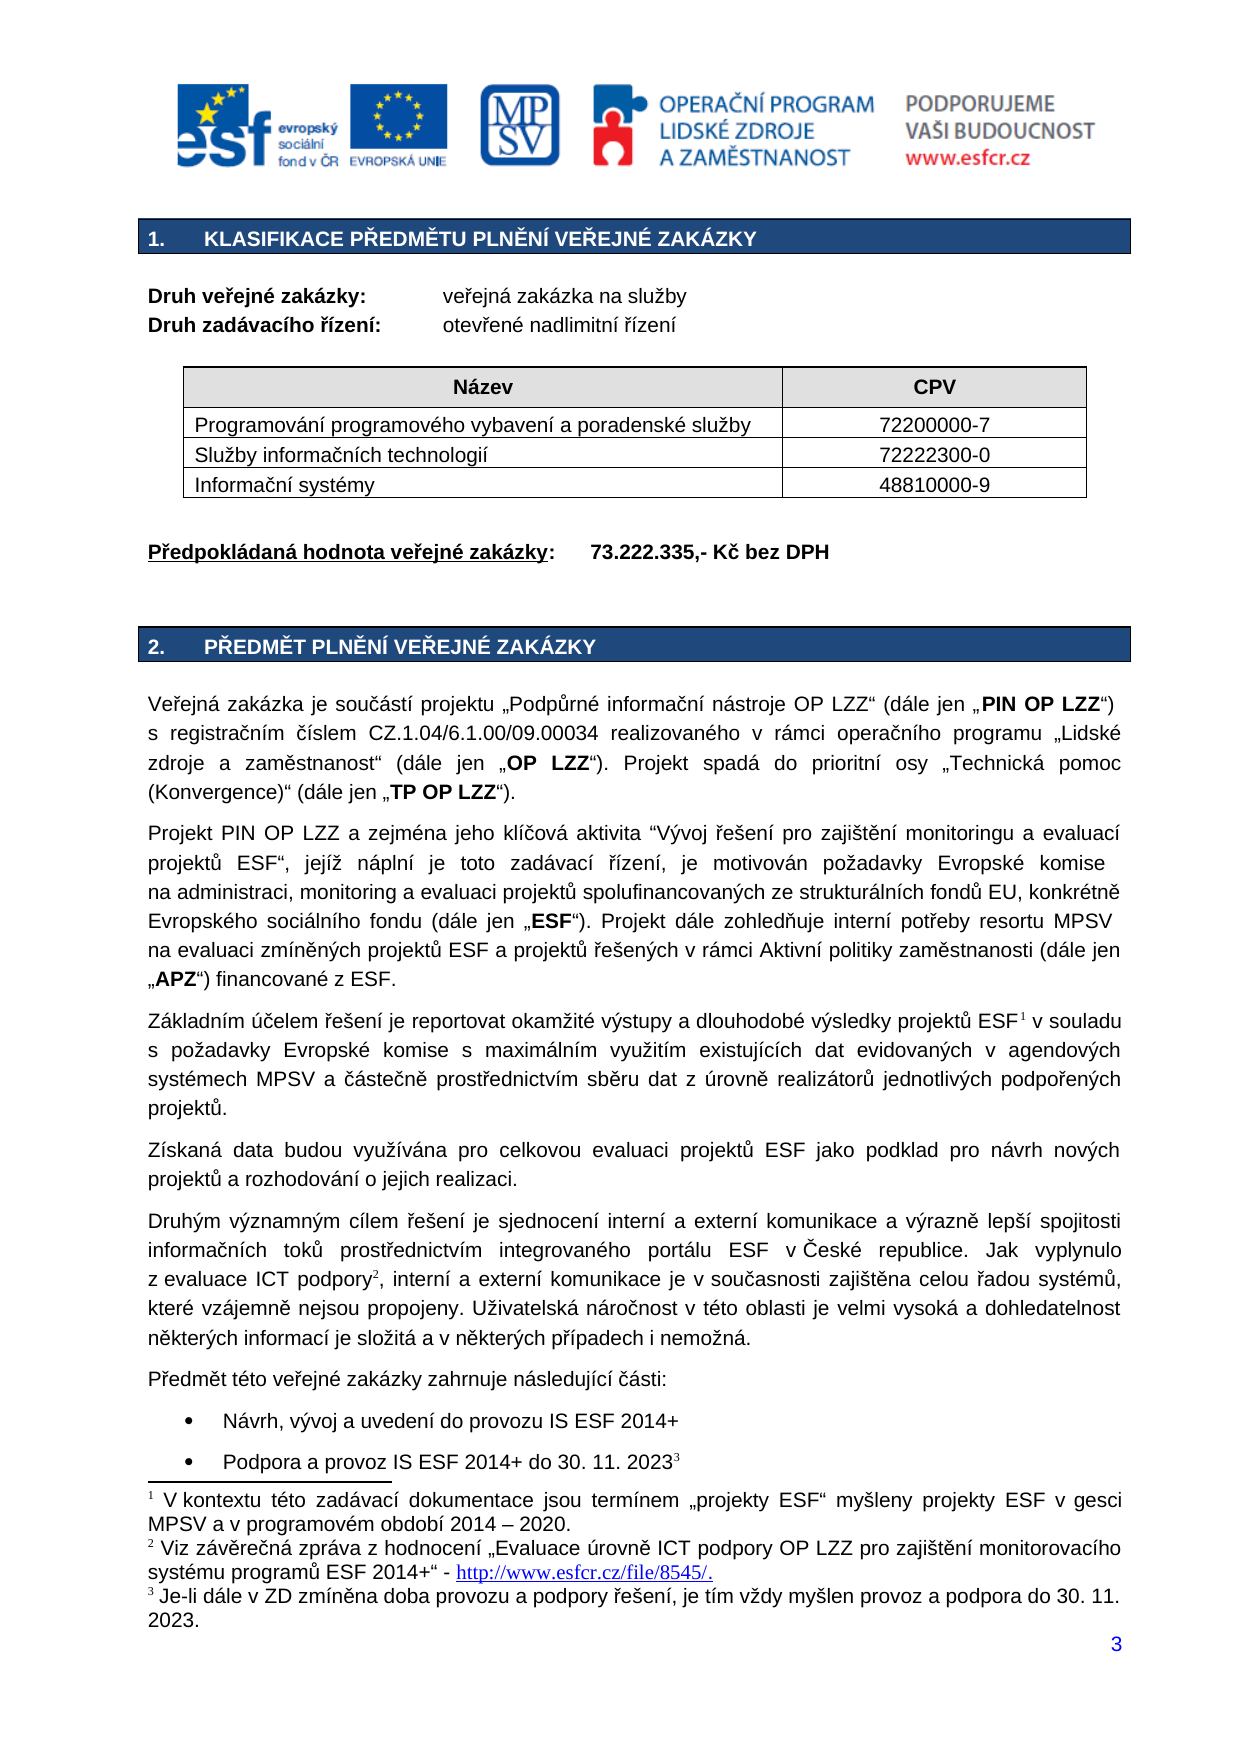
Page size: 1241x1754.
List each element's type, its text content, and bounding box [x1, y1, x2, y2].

table_cell 72222300-0 [783, 438, 1086, 467]
text Druh zadávacího řízení: otevřené nadlimitní řízení [148, 308, 1122, 337]
text Projekt PIN OP LZZ a zejména jeho klíčová aktivita “Vývoj řešení pro zajištění monitoringu a evaluací projektů ESF“, jejíž náplní je toto zadávací řízení, je motivován požadavky Evropské komise na administraci, monitoring a evaluaci projektů spolufinancovaných ze strukturálních fondů EU, konkrétně Evropského sociálního fondu (dále jen „ESF“). Projekt dále zohledňuje interní potřeby resortu MPSV na evaluaci zmíněných projektů ESF a projektů řešených v rámci Aktivní politiky zaměstnanosti (dále jen „APZ“) financované z ESF. [148, 816, 1122, 991]
text Druhým významným cílem řešení je sjednocení interní a externí komunikace a výrazně lepší spojitosti informačních toků prostřednictvím integrovaného portálu ESF v České republice. Jak vyplynulo z evaluace ICT podpory, interní a externí komunikace je v současnosti zajištěna celou řadou systémů, které vzájemně nejsou propojeny. Uživatelská náročnost v této oblasti je velmi vysoká a dohledatelnost některých informací je složitá a v některých případech i nemožná. [148, 1203, 1122, 1349]
text Získaná data budou využívána pro celkovou evaluaci projektů ESF jako podklad pro návrh nových projektů a rozhodování o jejich realizaci. [148, 1133, 1122, 1191]
text Druh veřejné zakázky: veřejná zakázka na služby [148, 279, 1122, 308]
list Návrh, vývoj a uvedení do provozu IS ESF 2014+ [185, 1403, 1122, 1433]
table_header Název [184, 368, 782, 407]
table_cell Programování programového vybavení a poradenské služby [184, 408, 782, 437]
table_header CPV [783, 368, 1086, 407]
text Předmět této veřejné zakázky zahrnuje následující části: [148, 1362, 1122, 1391]
table_cell 72200000-7 [783, 408, 1086, 437]
table_cell Služby informačních technologií [184, 438, 782, 467]
subtitle Předmět plnění veřejné zakázky [139, 628, 1130, 661]
text Předpokládaná hodnota veřejné zakázky: 73.222.335,- Kč bez DPH [148, 540, 1122, 564]
subtitle Klasifikace předmětu plnění veřejné zakázky [139, 220, 1130, 253]
table_cell Informační systémy [184, 468, 782, 497]
text Veřejná zakázka je součástí projektu „Podpůrné informační nástroje OP LZZ“ (dále jen „PIN OP LZZ“) s registračním číslem CZ.1.04/6.1.00/09.00034 realizovaného v rámci operačního programu „Lidské zdroje a zaměstnanost“ (dále jen „OP LZZ“). Projekt spadá do prioritní osy „Technická pomoc (Konvergence)“ (dále jen „TP OP LZZ“). [148, 687, 1122, 803]
list Podpora a provoz IS ESF 2014+ do 30. 11. 2023 [185, 1445, 1122, 1474]
table_cell 48810000-9 [783, 468, 1086, 497]
text Základním účelem řešení je reportovat okamžité výstupy a dlouhodobé výsledky projektů ESF v souladu s požadavky Evropské komise s maximálním využitím existujících dat evidovaných v agendových systémech MPSV a částečně prostřednictvím sběru dat z úrovně realizátorů jednotlivých podpořených projektů. [148, 1003, 1122, 1120]
